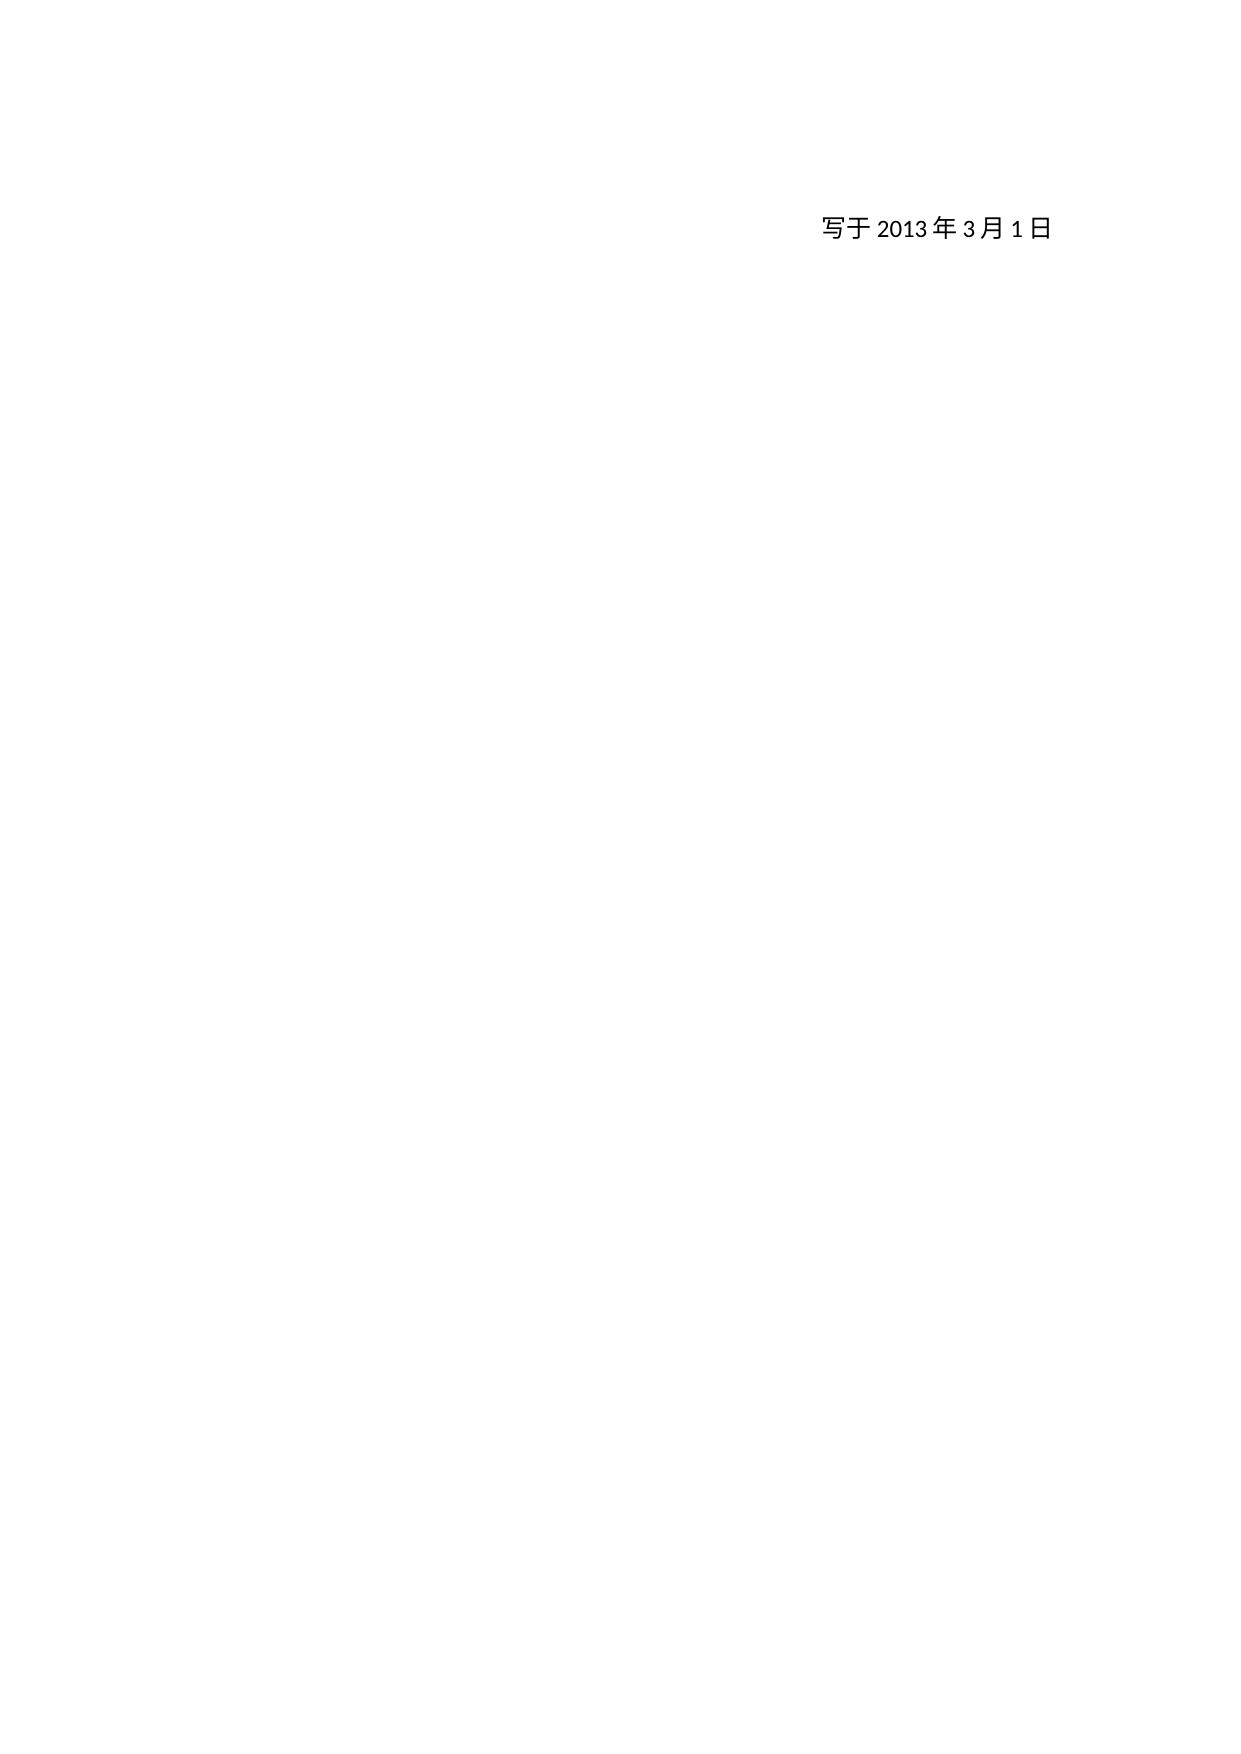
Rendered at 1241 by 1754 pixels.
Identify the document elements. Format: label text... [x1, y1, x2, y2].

text 写于2013年3月1日 [187, 194, 1053, 259]
